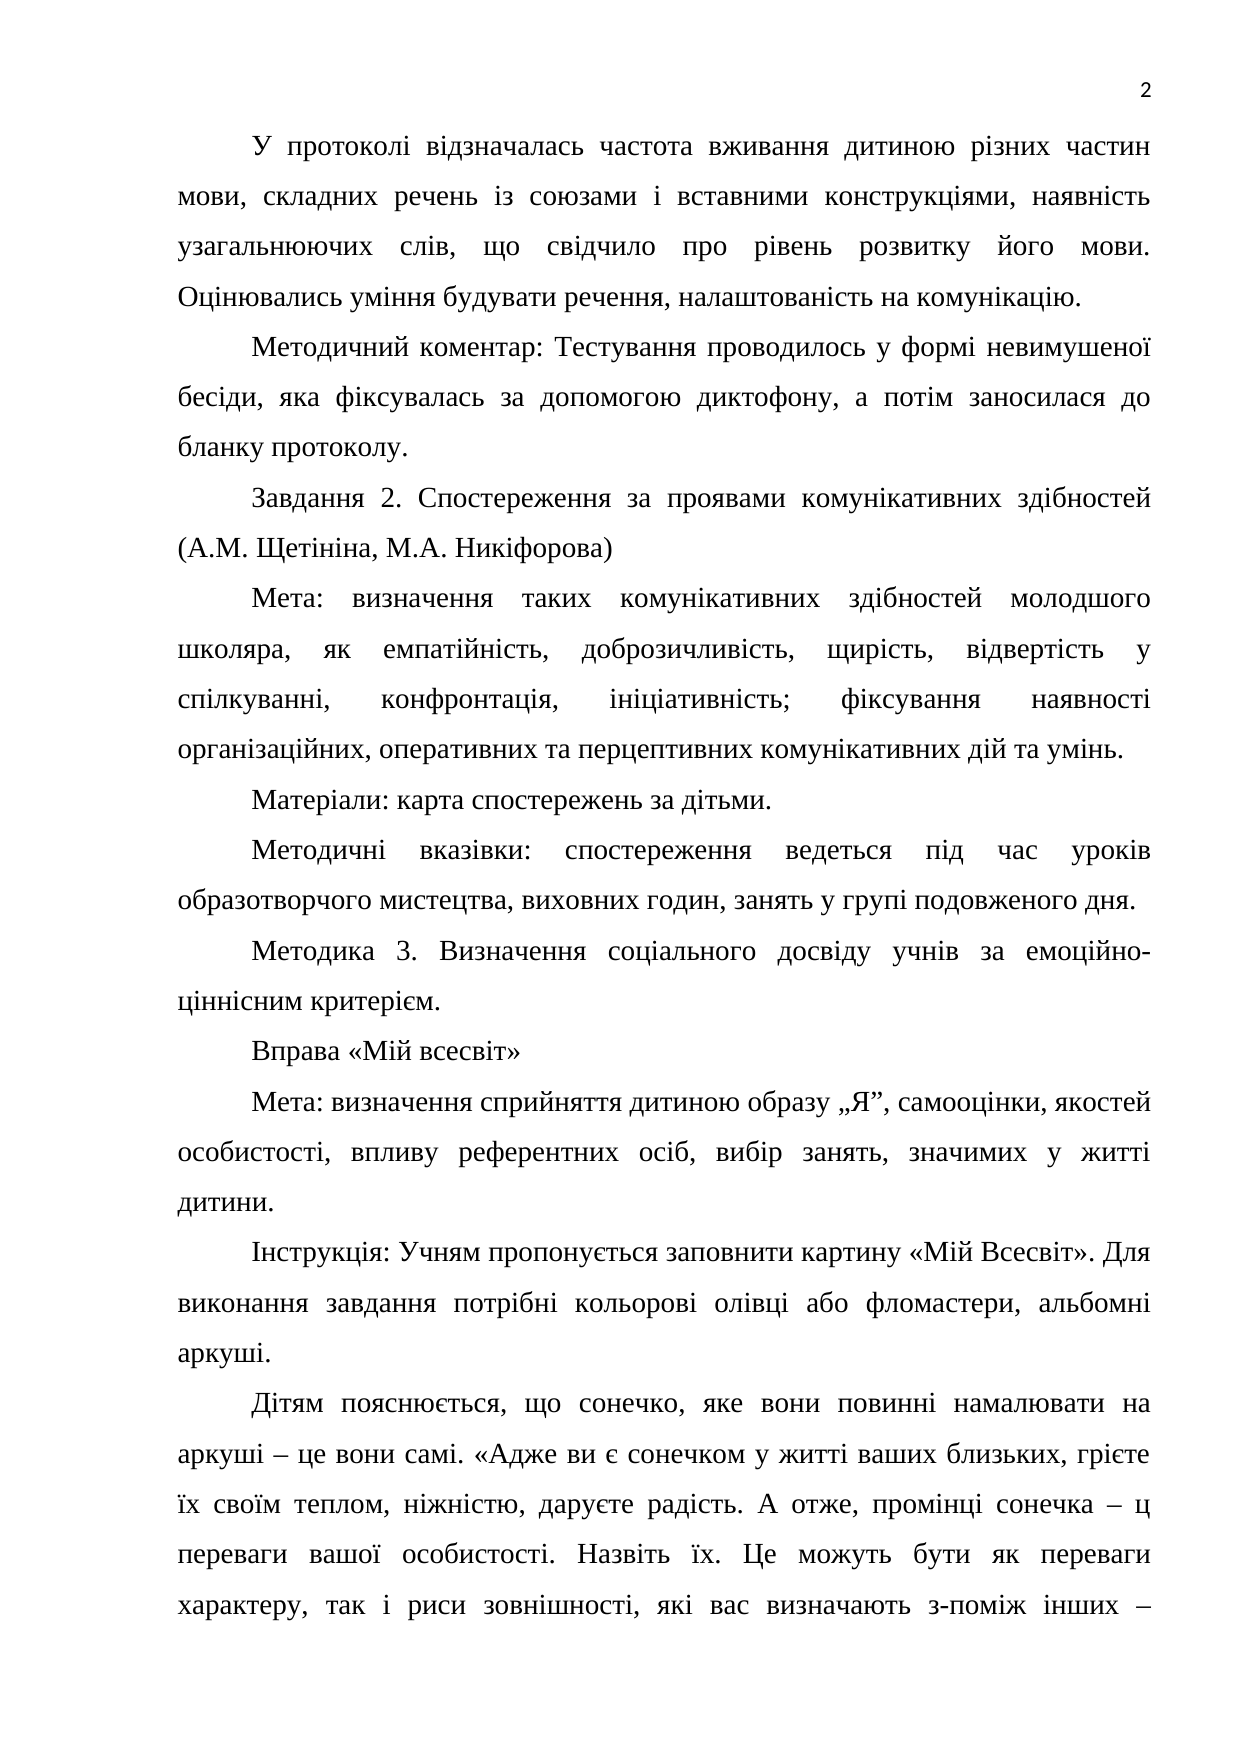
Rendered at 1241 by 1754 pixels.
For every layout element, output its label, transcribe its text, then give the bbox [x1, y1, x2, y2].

text Інструкція: Учням пропонується заповнити картину «Мій Всесвіт». Для виконання завдання потрібні кольорові олівці або фломастери, альбомні аркуші. [177, 1234, 1152, 1369]
text Вправа «Мій всесвіт» [177, 1033, 1152, 1067]
text Завдання 2. Спостереження за проявами комунікативних здібностей (А.М. Щетініна, М.А. Никіфорова) [177, 480, 1152, 564]
text Мета: визначення таких комунікативних здібностей молодшого школяра, як емпатійність, доброзичливість, щирість, відвертість у спілкуванні, конфронтація, ініціативність; фіксування наявності організаційних, оперативних та перцептивних комунікативних дій та умінь. [177, 581, 1152, 765]
text Методичний коментар: Тестування проводилось у формі невимушеної бесіди, яка фіксувалась за допомогою диктофону, а потім заносилася до бланку протоколу. [177, 329, 1152, 463]
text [177, 1386, 1152, 1620]
text Матеріали: карта спостережень за дітьми. [177, 782, 1152, 815]
text Методика 3. Визначення соціального досвіду учнів за емоційно-ціннісним критерієм. [177, 933, 1152, 1017]
text Методичні вказівки: спостереження ведеться під час уроків образотворчого мистецтва, виховних годин, занять у групі подовженого дня. [177, 832, 1152, 916]
text Мета: визначення сприйняття дитиною образу „Я”, самооцінки, якостей особистості, впливу референтних осіб, вибір занять, значимих у житті дитини. [177, 1084, 1152, 1218]
text У протоколі відзначалась частота вживання дитиною різних частин мови, складних речень із союзами і вставними конструкціями, наявність узагальнюючих слів, що свідчило про рівень розвитку його мови. Оцінювались уміння будувати речення, налаштованість на комунікацію. [177, 128, 1152, 312]
